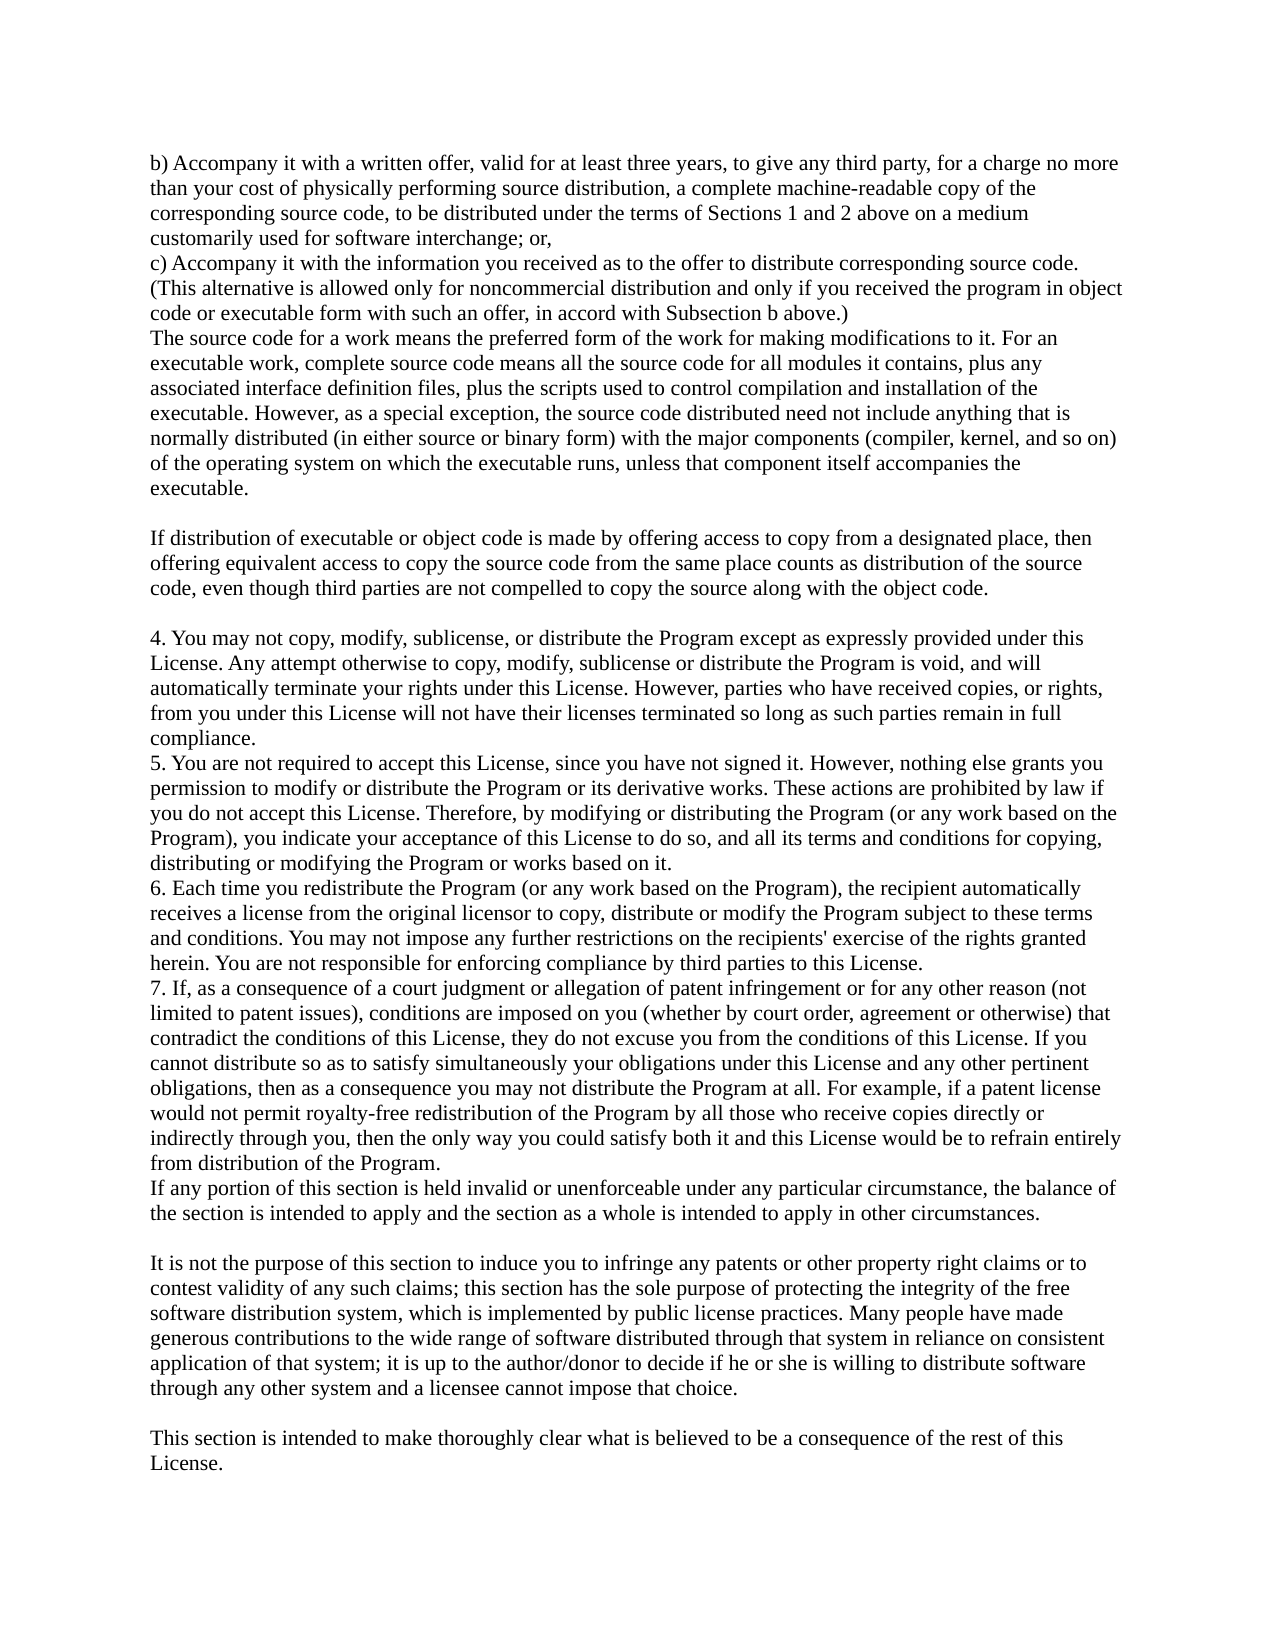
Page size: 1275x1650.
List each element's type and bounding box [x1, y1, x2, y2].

text [150, 150, 1125, 1500]
